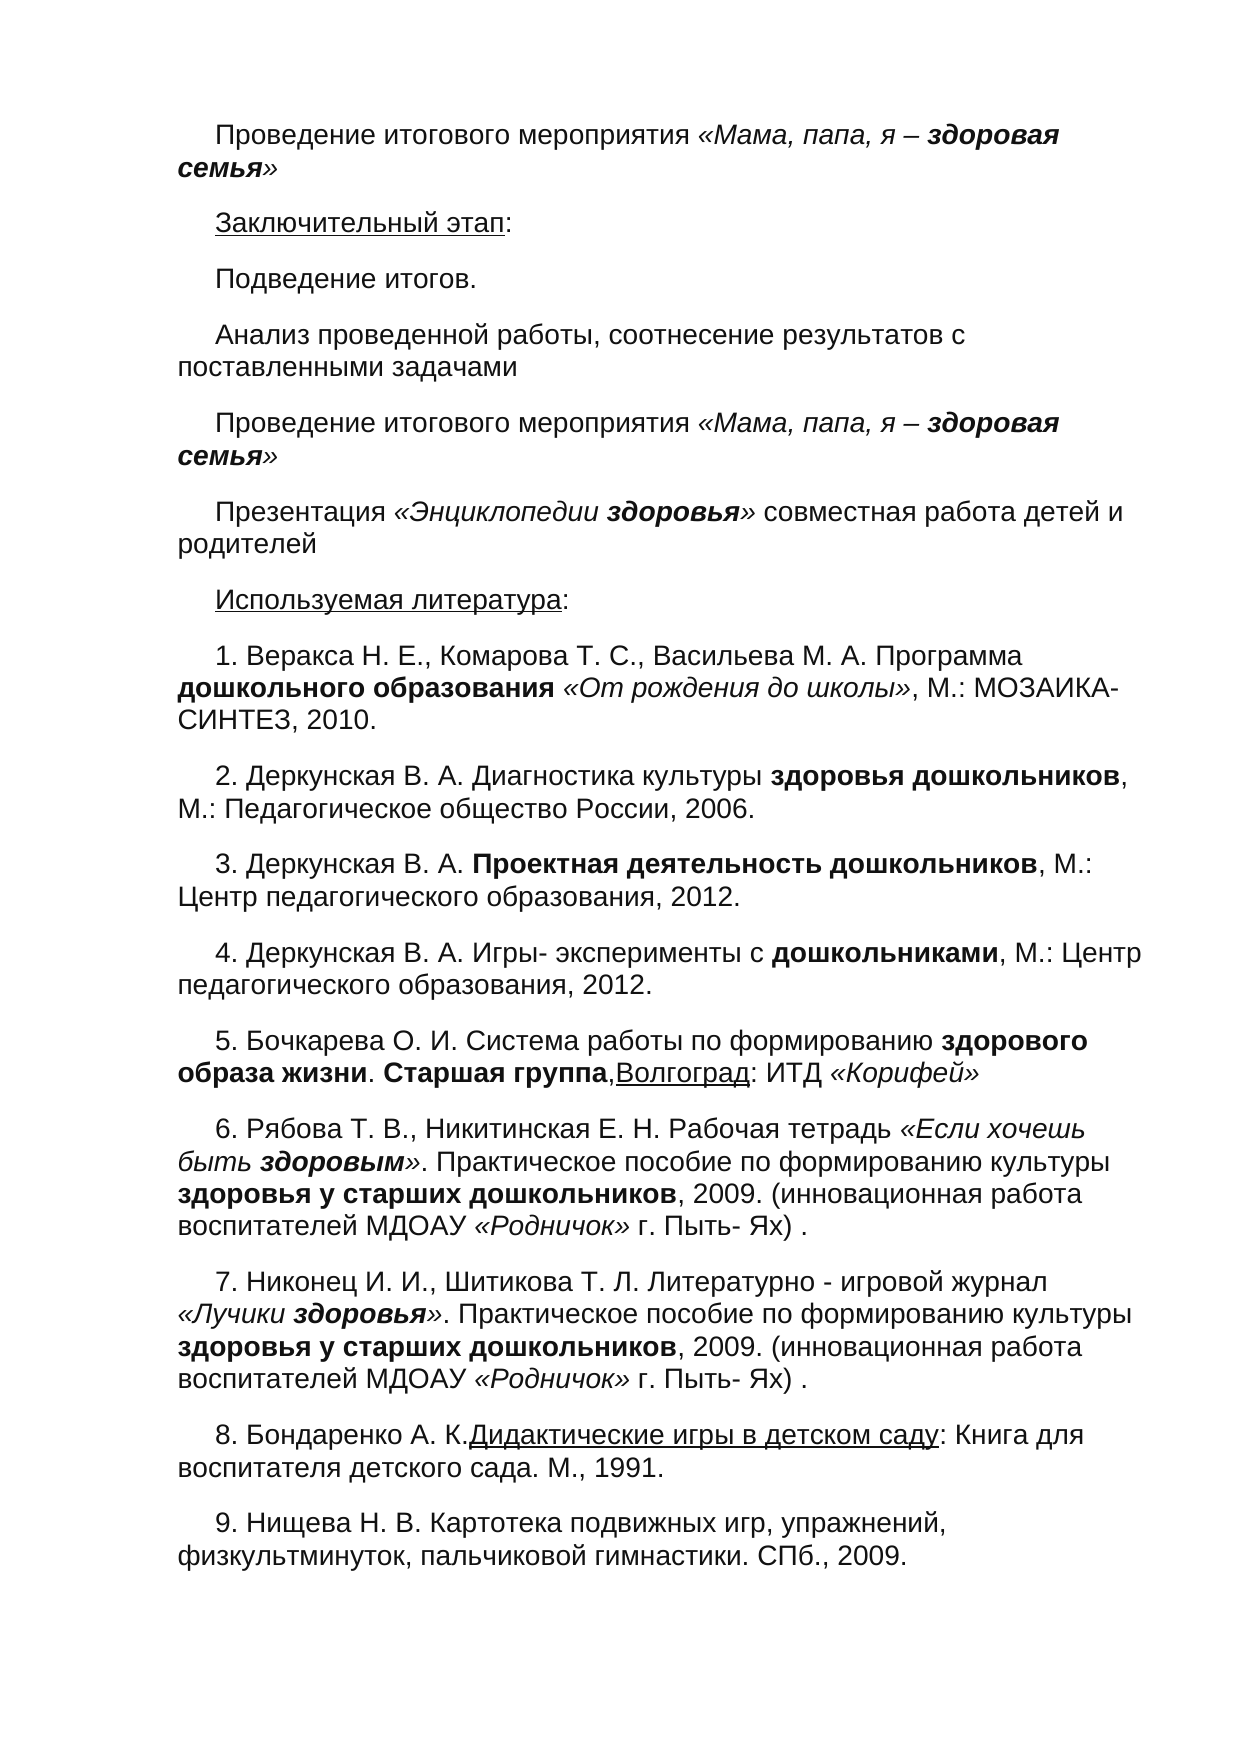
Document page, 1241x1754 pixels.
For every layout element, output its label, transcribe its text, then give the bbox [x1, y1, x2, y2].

text 6. Рябова Т. В., Никитинская Е. Н. Рабочая тетрадь «Если хочешь быть здоровым». Практическое пособие по формированию культуры здоровья у старших дошкольников, 2009. (инновационная работа воспитателей МДОАУ «Родничок» г. Пыть- Ях) . [177, 1112, 1152, 1242]
text Презентация «Энциклопедии здоровья» совместная работа детей и родителей [177, 494, 1152, 559]
text Подведение итогов. [177, 262, 1152, 294]
text 4. Деркунская В. А. Игры- эксперименты с дошкольниками, М.: Центр педагогического образования, 2012. [177, 936, 1152, 1000]
text Анализ проведенной работы, соотнесение результатов с поставленными задачами [177, 318, 1152, 383]
text 9. Нищева Н. В. Картотека подвижных игр, упражнений, физкультминуток, пальчиковой гимнастики. СПб., 2009. [177, 1506, 1152, 1571]
text Заключительный этап: [177, 206, 1152, 239]
text Проведение итогового мероприятия «Мама, папа, я – здоровая семья» [177, 406, 1152, 471]
text 5. Бочкарева О. И. Система работы по формированию здорового образа жизни. Старшая группа,Волгоград: ИТД «Корифей» [177, 1024, 1152, 1089]
text 1. Веракса Н. Е., Комарова Т. С., Васильева М. А. Программа дошкольного образования «От рождения до школы», М.: МОЗАИКА- СИНТЕЗ, 2010. [177, 638, 1152, 736]
text 3. Деркунская В. А. Проектная деятельность дошкольников, М.: Центр педагогического образования, 2012. [177, 847, 1152, 912]
text 8. Бондаренко А. К.Дидактические игры в детском саду: Книга для воспитателя детского сада. М., 1991. [177, 1418, 1152, 1483]
text 7. Никонец И. И., Шитикова Т. Л. Литературно - игровой журнал «Лучики здоровья». Практическое пособие по формированию культуры здоровья у старших дошкольников, 2009. (инновационная работа воспитателей МДОАУ «Родничок» г. Пыть- Ях) . [177, 1265, 1152, 1395]
text Проведение итогового мероприятия «Мама, папа, я – здоровая семья» [177, 118, 1152, 183]
text Используемая литература: [177, 583, 1152, 615]
text 2. Деркунская В. А. Диагностика культуры здоровья дошкольников, М.: Педагогическое общество России, 2006. [177, 759, 1152, 824]
